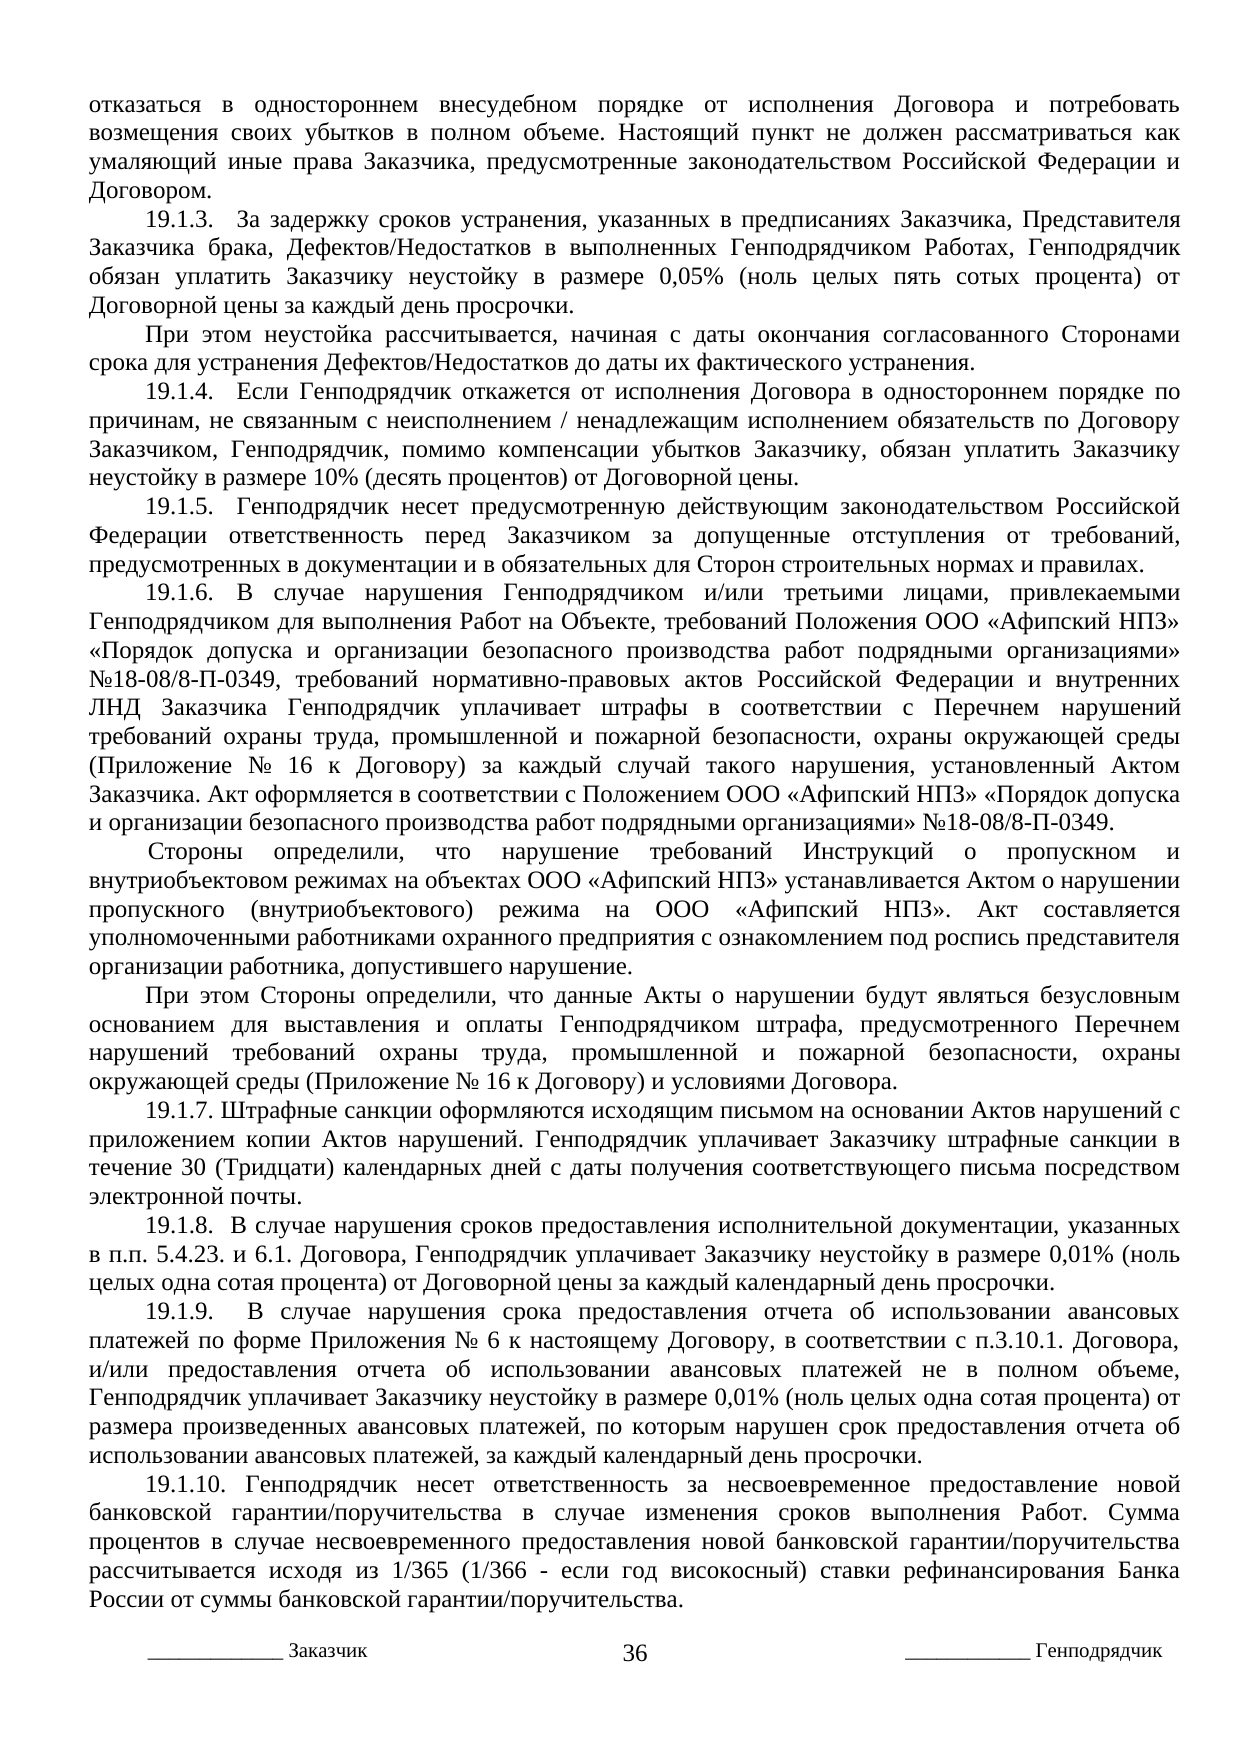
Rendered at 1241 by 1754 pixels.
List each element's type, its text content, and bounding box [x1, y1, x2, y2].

text 19.1.6. В случае нарушения Генподрядчиком и/или третьими лицами, привлекаемыми Генподрядчиком для выполнения Работ на Объекте, требований Положения ООО «Афипский НПЗ» «Порядок допуска и организации безопасного производства работ подрядными организациями» №18-08/8-П-0349, требований нормативно-правовых актов Российской Федерации и внутренних ЛНД Заказчика Генподрядчик уплачивает штрафы в соответствии с Перечнем нарушений требований охраны труда, промышленной и пожарной безопасности, охраны окружающей среды (Приложение № 16 к Договору) за каждый случай такого нарушения, установленный Актом Заказчика. Акт оформляется в соответствии с Положением ООО «Афипский НПЗ» «Порядок допуска и организации безопасного производства работ подрядными организациями» №18-08/8-П-0349. [89, 577, 1181, 836]
text При этом неустойка рассчитывается, начиная с даты окончания согласованного Сторонами срока для устранения Дефектов/Недостатков до даты их фактического устранения. [89, 319, 1181, 376]
text 19.1.7. Штрафные санкции оформляются исходящим письмом на основании Актов нарушений с приложением копии Актов нарушений. Генподрядчик уплачивает Заказчику штрафные санкции в течение 30 (Тридцати) календарных дней с даты получения соответствующего письма посредством электронной почты. [89, 1095, 1181, 1210]
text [89, 89, 1181, 204]
text 19.1.3. За задержку сроков устранения, указанных в предписаниях Заказчика, Представителя Заказчика брака, Дефектов/Недостатков в выполненных Генподрядчиком Работах, Генподрядчик обязан уплатить Заказчику неустойку в размере 0,05% (ноль целых пять сотых процента) от Договорной цены за каждый день просрочки. [89, 204, 1181, 319]
text 19.1.5. Генподрядчик несет предусмотренную действующим законодательством Российской Федерации ответственность перед Заказчиком за допущенные отступления от требований, предусмотренных в документации и в обязательных для Сторон строительных нормах и правилах. [89, 491, 1181, 577]
text 19.1.8. В случае нарушения сроков предоставления исполнительной документации, указанных в п.п. 5.4.23. и 6.1. Договора, Генподрядчик уплачивает Заказчику неустойку в размере 0,01% (ноль целых одна сотая процента) от Договорной цены за каждый календарный день просрочки. [89, 1210, 1181, 1296]
text Стороны определили, что нарушение требований Инструкций о пропускном и внутриобъектовом режимах на объектах ООО «Афипский НПЗ» устанавливается Актом о нарушении пропускного (внутриобъектового) режима на ООО «Афипский НПЗ». Акт составляется уполномоченными работниками охранного предприятия с ознакомлением под роспись представителя организации работника, допустившего нарушение. [89, 836, 1181, 980]
text При этом Стороны определили, что данные Акты о нарушении будут являться безусловным основанием для выставления и оплаты Генподрядчиком штрафа, предусмотренного Перечнем нарушений требований охраны труда, промышленной и пожарной безопасности, охраны окружающей среды (Приложение № 16 к Договору) и условиями Договора. [89, 980, 1181, 1095]
text 19.1.4. Если Генподрядчик откажется от исполнения Договора в одностороннем порядке по причинам, не связанным с неисполнением / ненадлежащим исполнением обязательств по Договору Заказчиком, Генподрядчик, помимо компенсации убытков Заказчику, обязан уплатить Заказчику неустойку в размере 10% (десять процентов) от Договорной цены. [89, 376, 1181, 491]
text 19.1.9. В случае нарушения срока предоставления отчета об использовании авансовых платежей по форме Приложения № 6 к настоящему Договору, в соответствии с п.3.10.1. Договора, и/или предоставления отчета об использовании авансовых платежей не в полном объеме, Генподрядчик уплачивает Заказчику неустойку в размере 0,01% (ноль целых одна сотая процента) от размера произведенных авансовых платежей, по которым нарушен срок предоставления отчета об использовании авансовых платежей, за каждый календарный день просрочки. [89, 1296, 1181, 1469]
text 19.1.10. Генподрядчик несет ответственность за несвоевременное предоставление новой банковской гарантии/поручительства в случае изменения сроков выполнения Работ. Сумма процентов в случае несвоевременного предоставления новой банковской гарантии/поручительства рассчитывается исходя из 1/365 (1/366 - если год високосный) ставки рефинансирования Банка России от суммы банковской гарантии/поручительства. [89, 1469, 1181, 1612]
